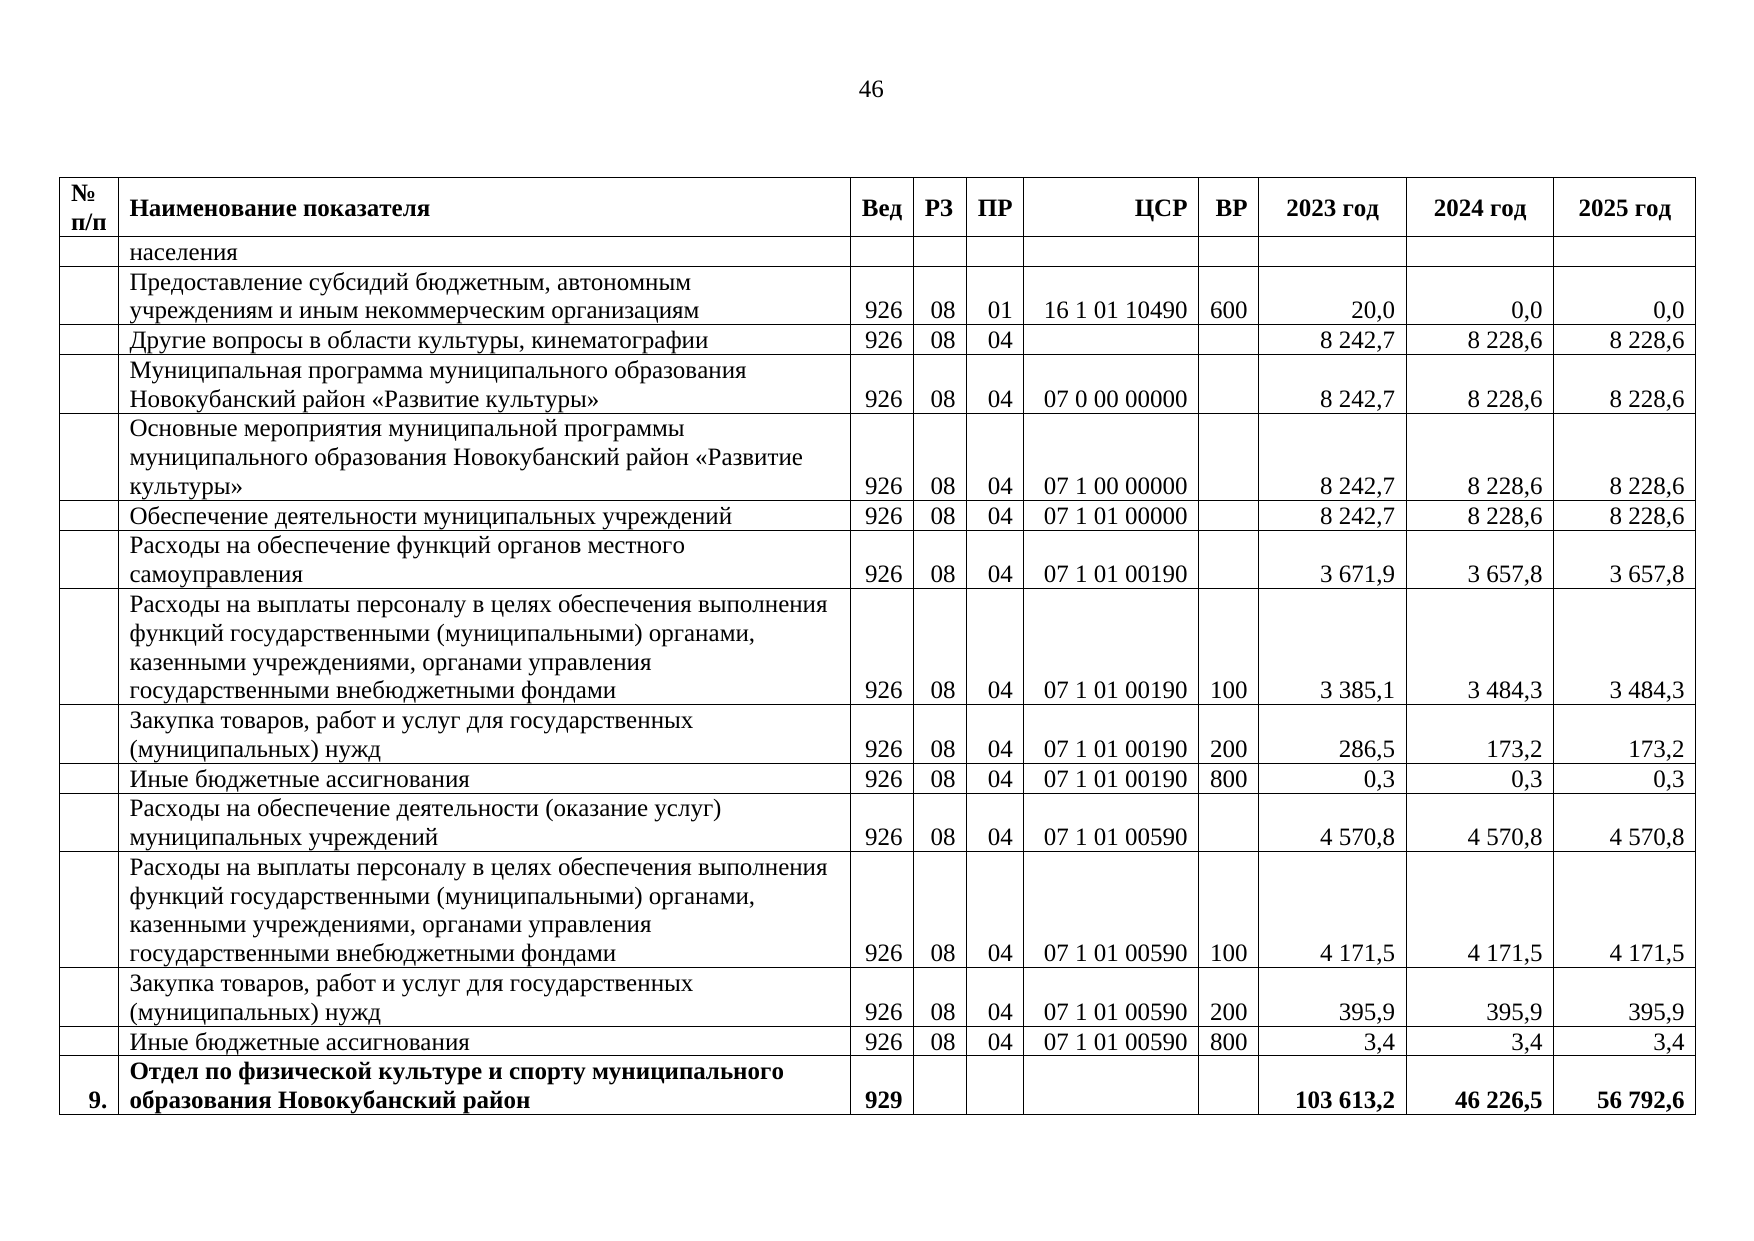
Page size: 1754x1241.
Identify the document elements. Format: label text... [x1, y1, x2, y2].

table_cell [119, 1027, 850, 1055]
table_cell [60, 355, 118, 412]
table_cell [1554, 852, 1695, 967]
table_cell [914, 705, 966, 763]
table_header ПР [967, 178, 1023, 236]
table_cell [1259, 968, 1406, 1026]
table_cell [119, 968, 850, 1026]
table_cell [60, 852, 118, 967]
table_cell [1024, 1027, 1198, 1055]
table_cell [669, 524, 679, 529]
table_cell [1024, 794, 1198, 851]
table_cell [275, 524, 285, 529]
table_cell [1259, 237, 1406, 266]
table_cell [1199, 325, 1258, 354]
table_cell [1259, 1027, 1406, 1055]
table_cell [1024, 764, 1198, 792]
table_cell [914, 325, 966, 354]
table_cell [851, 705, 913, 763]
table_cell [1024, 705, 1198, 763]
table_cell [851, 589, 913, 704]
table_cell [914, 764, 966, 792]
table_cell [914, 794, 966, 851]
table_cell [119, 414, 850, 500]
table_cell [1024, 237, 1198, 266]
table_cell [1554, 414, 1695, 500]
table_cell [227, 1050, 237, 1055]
table_header 2023 год [1259, 178, 1406, 236]
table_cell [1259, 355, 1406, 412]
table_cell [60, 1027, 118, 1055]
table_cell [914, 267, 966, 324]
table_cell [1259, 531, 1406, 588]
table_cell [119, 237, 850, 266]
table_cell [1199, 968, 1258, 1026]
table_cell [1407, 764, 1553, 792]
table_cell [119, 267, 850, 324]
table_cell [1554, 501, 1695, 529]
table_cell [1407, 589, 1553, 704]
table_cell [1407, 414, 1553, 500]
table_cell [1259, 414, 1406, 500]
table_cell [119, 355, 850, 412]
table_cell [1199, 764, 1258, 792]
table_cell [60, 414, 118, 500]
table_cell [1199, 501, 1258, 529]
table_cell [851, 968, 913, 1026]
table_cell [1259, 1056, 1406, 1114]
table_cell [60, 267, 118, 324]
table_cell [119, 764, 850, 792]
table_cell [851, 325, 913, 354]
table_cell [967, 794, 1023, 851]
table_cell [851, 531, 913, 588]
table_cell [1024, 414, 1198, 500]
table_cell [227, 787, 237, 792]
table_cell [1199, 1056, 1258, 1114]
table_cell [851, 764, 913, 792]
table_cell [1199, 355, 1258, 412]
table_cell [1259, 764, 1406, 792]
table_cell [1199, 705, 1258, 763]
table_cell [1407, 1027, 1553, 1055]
table_header ЦСР [1024, 178, 1198, 236]
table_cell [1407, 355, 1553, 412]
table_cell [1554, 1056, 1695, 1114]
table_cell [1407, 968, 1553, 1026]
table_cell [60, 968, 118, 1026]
table_header Наименование показателя [119, 178, 850, 236]
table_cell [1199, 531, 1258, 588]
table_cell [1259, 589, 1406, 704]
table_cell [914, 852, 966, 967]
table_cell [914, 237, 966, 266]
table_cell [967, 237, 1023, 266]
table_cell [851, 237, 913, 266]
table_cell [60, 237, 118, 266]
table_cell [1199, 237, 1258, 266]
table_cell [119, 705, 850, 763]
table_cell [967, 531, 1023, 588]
table_header Вед [851, 178, 913, 236]
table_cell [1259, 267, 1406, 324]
table_header № п/п [60, 178, 118, 236]
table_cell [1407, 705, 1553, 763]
table_header 2024 год [1407, 178, 1553, 236]
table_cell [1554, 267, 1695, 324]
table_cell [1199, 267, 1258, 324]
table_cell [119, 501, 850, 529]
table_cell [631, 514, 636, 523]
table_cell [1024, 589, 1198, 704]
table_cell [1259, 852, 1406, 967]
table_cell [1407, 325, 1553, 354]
table_header 2025 год [1554, 178, 1695, 236]
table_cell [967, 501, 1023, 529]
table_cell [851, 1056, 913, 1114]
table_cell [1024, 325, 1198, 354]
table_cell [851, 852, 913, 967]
table_header ВР [1199, 178, 1258, 236]
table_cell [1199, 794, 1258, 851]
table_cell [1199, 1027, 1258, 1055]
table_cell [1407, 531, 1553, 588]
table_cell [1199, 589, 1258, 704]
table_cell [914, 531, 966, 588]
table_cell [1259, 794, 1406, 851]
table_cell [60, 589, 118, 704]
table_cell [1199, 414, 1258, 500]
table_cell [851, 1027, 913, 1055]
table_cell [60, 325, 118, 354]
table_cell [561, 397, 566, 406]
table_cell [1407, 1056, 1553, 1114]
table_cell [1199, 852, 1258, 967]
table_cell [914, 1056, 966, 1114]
table_header РЗ [914, 178, 966, 236]
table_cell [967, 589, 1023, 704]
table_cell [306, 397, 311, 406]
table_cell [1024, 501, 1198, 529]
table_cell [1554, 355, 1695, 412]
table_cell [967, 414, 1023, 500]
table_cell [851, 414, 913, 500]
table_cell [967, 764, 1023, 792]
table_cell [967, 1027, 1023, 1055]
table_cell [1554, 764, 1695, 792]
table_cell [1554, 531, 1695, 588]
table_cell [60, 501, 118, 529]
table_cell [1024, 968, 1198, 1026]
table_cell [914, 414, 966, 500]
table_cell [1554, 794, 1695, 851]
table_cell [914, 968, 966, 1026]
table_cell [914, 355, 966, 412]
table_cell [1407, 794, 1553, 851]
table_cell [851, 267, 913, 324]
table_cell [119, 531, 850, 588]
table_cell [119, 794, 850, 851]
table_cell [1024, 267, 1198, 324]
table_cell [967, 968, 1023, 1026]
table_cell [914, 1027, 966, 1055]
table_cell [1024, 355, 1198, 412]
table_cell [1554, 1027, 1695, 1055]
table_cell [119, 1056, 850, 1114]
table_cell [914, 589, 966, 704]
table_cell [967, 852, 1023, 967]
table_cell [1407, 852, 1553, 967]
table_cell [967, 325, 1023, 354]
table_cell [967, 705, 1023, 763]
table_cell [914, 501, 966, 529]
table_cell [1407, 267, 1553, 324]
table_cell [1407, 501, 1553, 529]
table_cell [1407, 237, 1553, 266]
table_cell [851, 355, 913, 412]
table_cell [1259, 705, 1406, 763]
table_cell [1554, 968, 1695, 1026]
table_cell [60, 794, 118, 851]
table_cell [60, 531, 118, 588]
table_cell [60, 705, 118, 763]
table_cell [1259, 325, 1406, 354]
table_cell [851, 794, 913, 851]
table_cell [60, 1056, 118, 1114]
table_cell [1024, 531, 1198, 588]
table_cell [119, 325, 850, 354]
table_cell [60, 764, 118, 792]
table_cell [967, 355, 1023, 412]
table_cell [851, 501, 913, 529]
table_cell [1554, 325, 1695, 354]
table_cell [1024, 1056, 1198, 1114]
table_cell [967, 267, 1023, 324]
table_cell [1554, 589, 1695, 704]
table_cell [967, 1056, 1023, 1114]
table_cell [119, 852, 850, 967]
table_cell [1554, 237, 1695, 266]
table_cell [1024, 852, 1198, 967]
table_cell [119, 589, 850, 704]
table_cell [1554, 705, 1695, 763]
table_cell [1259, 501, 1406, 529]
